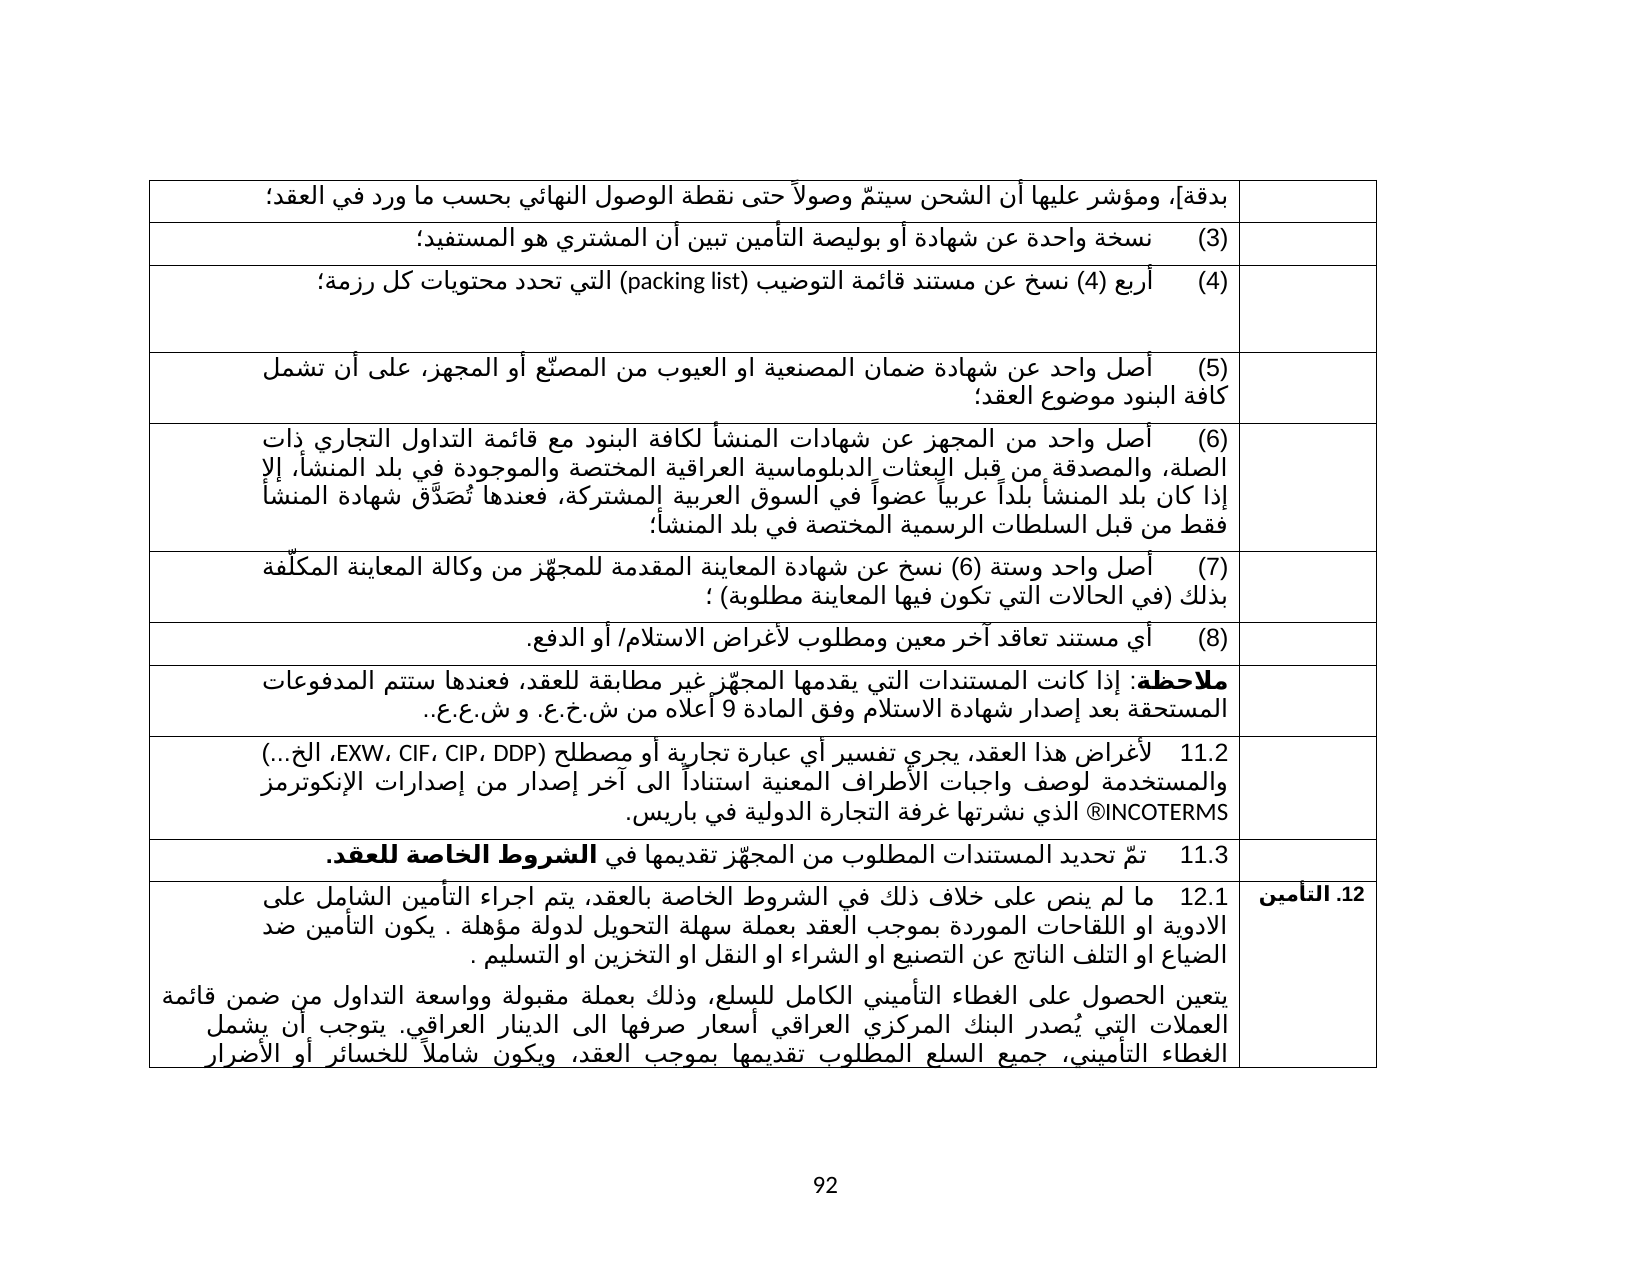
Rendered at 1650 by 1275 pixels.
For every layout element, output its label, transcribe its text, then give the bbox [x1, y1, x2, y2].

table_cell ملاحظة: إذا كانت المستندات التي يقدمها المجهّز غير مطابقة للعقد، فعندها ستتم المدفوعات المستحقة بعد إصدار شهادة الاستلام وفق المادة 9 أعلاه من ش.خ.ع. و ش.ع.ع.. [150, 666, 1239, 736]
table_cell [1240, 840, 1376, 881]
table_cell (3) نسخة واحدة عن شهادة أو بوليصة التأمين تبين أن المشتري هو المستفيد؛ [150, 223, 1239, 264]
table_cell [1240, 623, 1376, 664]
table_cell (5) أصل واحد عن شهادة ضمان المصنعية او العيوب من المصنّع أو المجهز، على أن تشمل كافة البنود موضوع العقد؛ [150, 353, 1239, 423]
table_cell [1240, 666, 1376, 736]
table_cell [150, 882, 1239, 1067]
table_cell [1240, 353, 1376, 423]
table_cell [1240, 181, 1376, 222]
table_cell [150, 181, 1239, 222]
table_cell 11.2 لأغراض هذا العقد، يجري تفسير أي عبارة تجارية أو مصطلح (EXW، CIF، CIP، DDP، الخ...) والمستخدمة لوصف واجبات الأطراف المعنية استناداً الى آخر إصدار من إصدارات الإنكوترمز INCOTERMS® الذي نشرتها غرفة التجارة الدولية في باريس. [150, 737, 1239, 839]
table_cell (6) أصل واحد من المجهز عن شهادات المنشأ لكافة البنود مع قائمة التداول التجاري ذات الصلة، والمصدقة من قبل البعثات الدبلوماسية العراقية المختصة والموجودة في بلد المنشأ، إلا إذا كان بلد المنشأ بلداً عربياً عضواً في السوق العربية المشتركة، فعندها تُصَدَّق شهادة المنشأ فقط من قبل السلطات الرسمية المختصة في بلد المنشأ؛ [150, 424, 1239, 551]
table_cell [1240, 552, 1376, 622]
table_cell [1240, 266, 1376, 352]
table_cell (4) أربع (4) نسخ عن مستند قائمة التوضيب (packing list) التي تحدد محتويات كل رزمة؛ [150, 266, 1239, 352]
table_cell 11.3 تمّ تحديد المستندات المطلوب من المجهّز تقديمها في الشروط الخاصة للعقد. [150, 840, 1239, 881]
table_cell (7) أصل واحد وستة (6) نسخ عن شهادة المعاينة المقدمة للمجهّز من وكالة المعاينة المكلّفة بذلك (في الحالات التي تكون فيها المعاينة مطلوبة) ؛ [150, 552, 1239, 622]
table_cell 12. التأمين [1240, 882, 1376, 1067]
table_cell [1240, 737, 1376, 839]
table_cell [1240, 223, 1376, 264]
table_cell (8) أي مستند تعاقد آخر معين ومطلوب لأغراض الاستلام/ أو الدفع. [150, 623, 1239, 664]
table_cell [1240, 424, 1376, 551]
